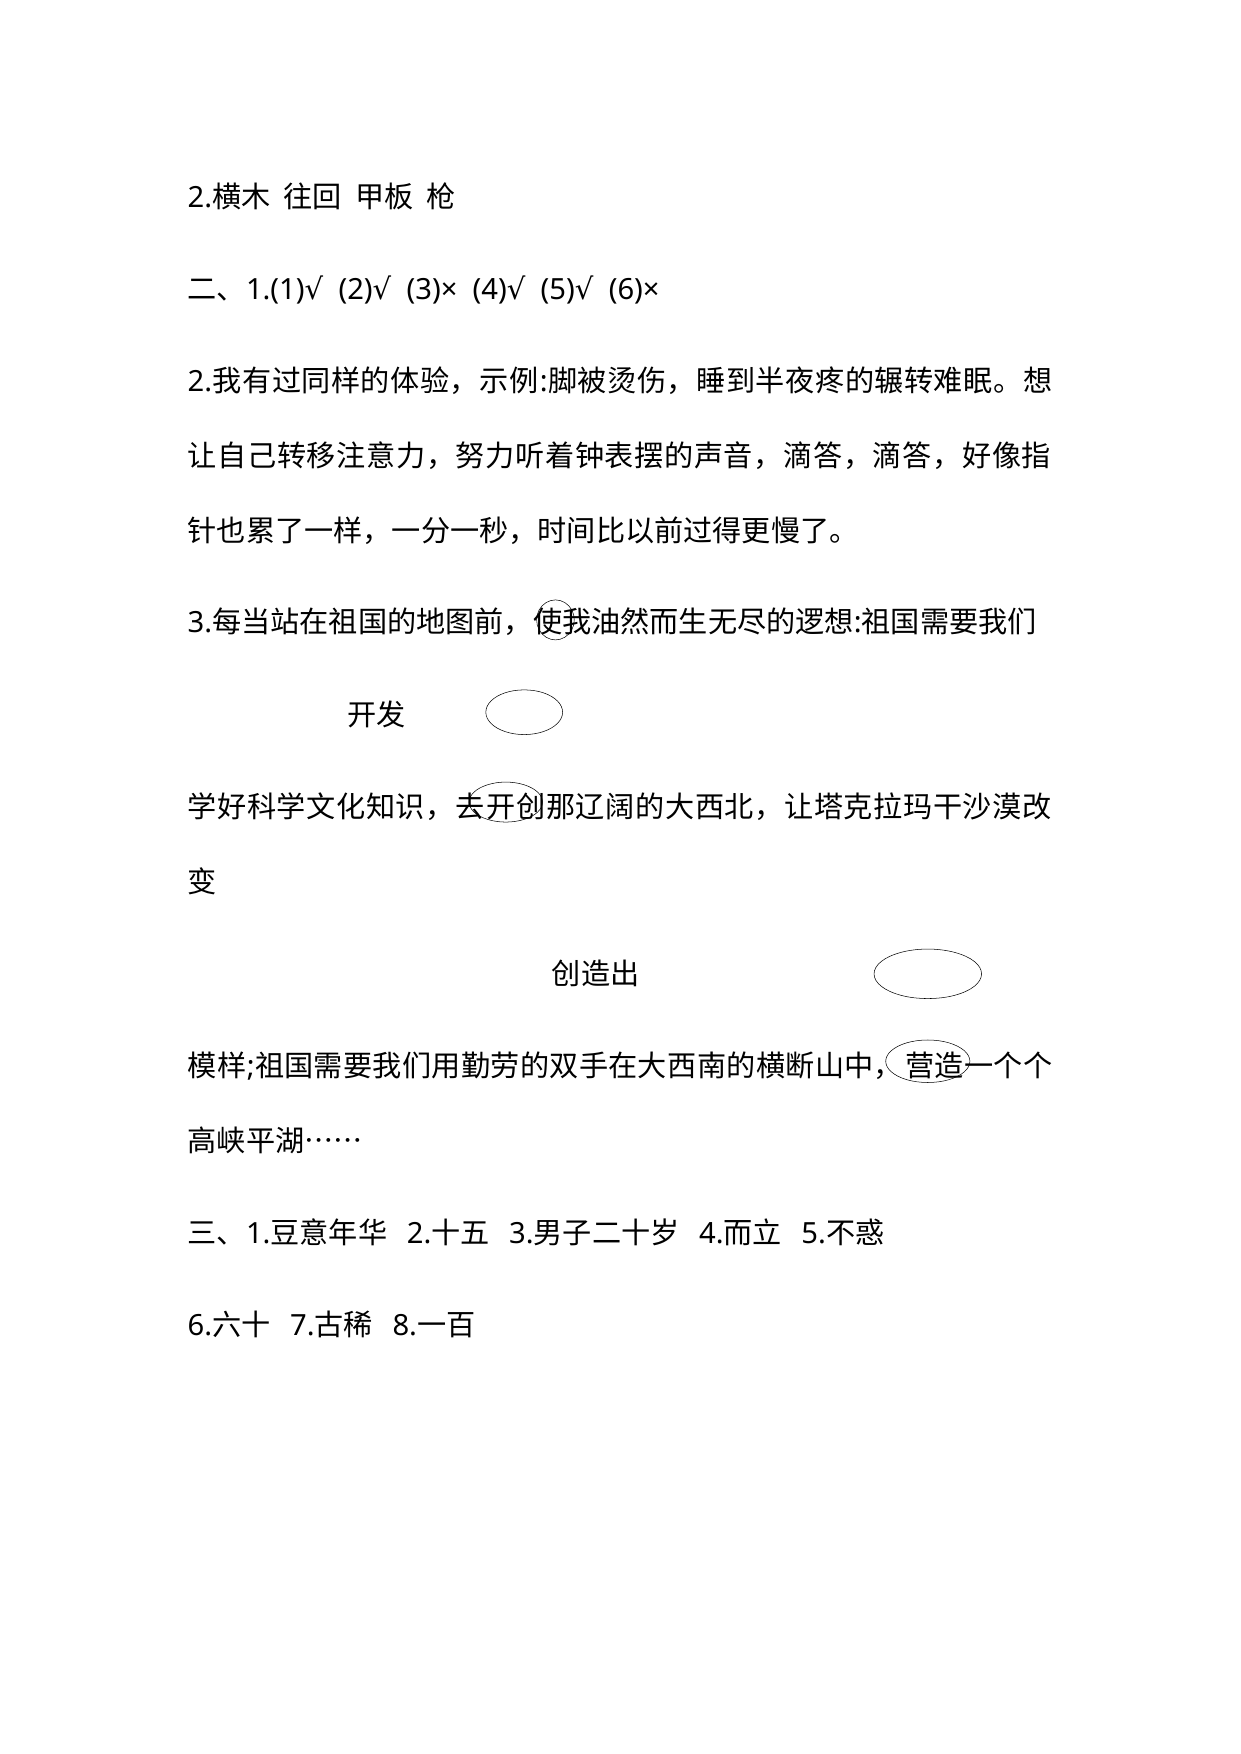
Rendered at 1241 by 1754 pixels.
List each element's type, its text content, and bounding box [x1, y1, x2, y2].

text 二、1.(1)√ (2)√ (3)× (4)√ (5)√ (6)× [187, 254, 1053, 319]
text 3.每当站在祖国的地图前，使我油然而生无尽的逻想:祖国需要我们 [187, 588, 1053, 653]
text 2.我有过同样的体验，示例:脚被烫伤，睡到半夜疼的辗转难眠。想让自己转移注意力，努力听着钟表摆的声音，滴答，滴答，好像指针也累了一样，一分一秒，时间比以前过得更慢了。 [187, 346, 1053, 561]
text 6.六十 7.古稀 8.一百 [187, 1290, 1053, 1355]
text 模样;祖国需要我们用勤劳的双手在大西南的横断山中，营造一个个高峡平湖…… [187, 1031, 1053, 1171]
text 学好科学文化知识，去开创那辽阔的大西北，让塔克拉玛干沙漠改变 [187, 772, 1053, 912]
text 开发 [187, 680, 1053, 745]
text 2.横木 往回 甲板 枪 [187, 162, 1053, 227]
text 创造出 [187, 939, 1053, 1004]
text 三、1.豆意年华 2.十五 3.男子二十岁 4.而立 5.不惑 [187, 1198, 1053, 1263]
